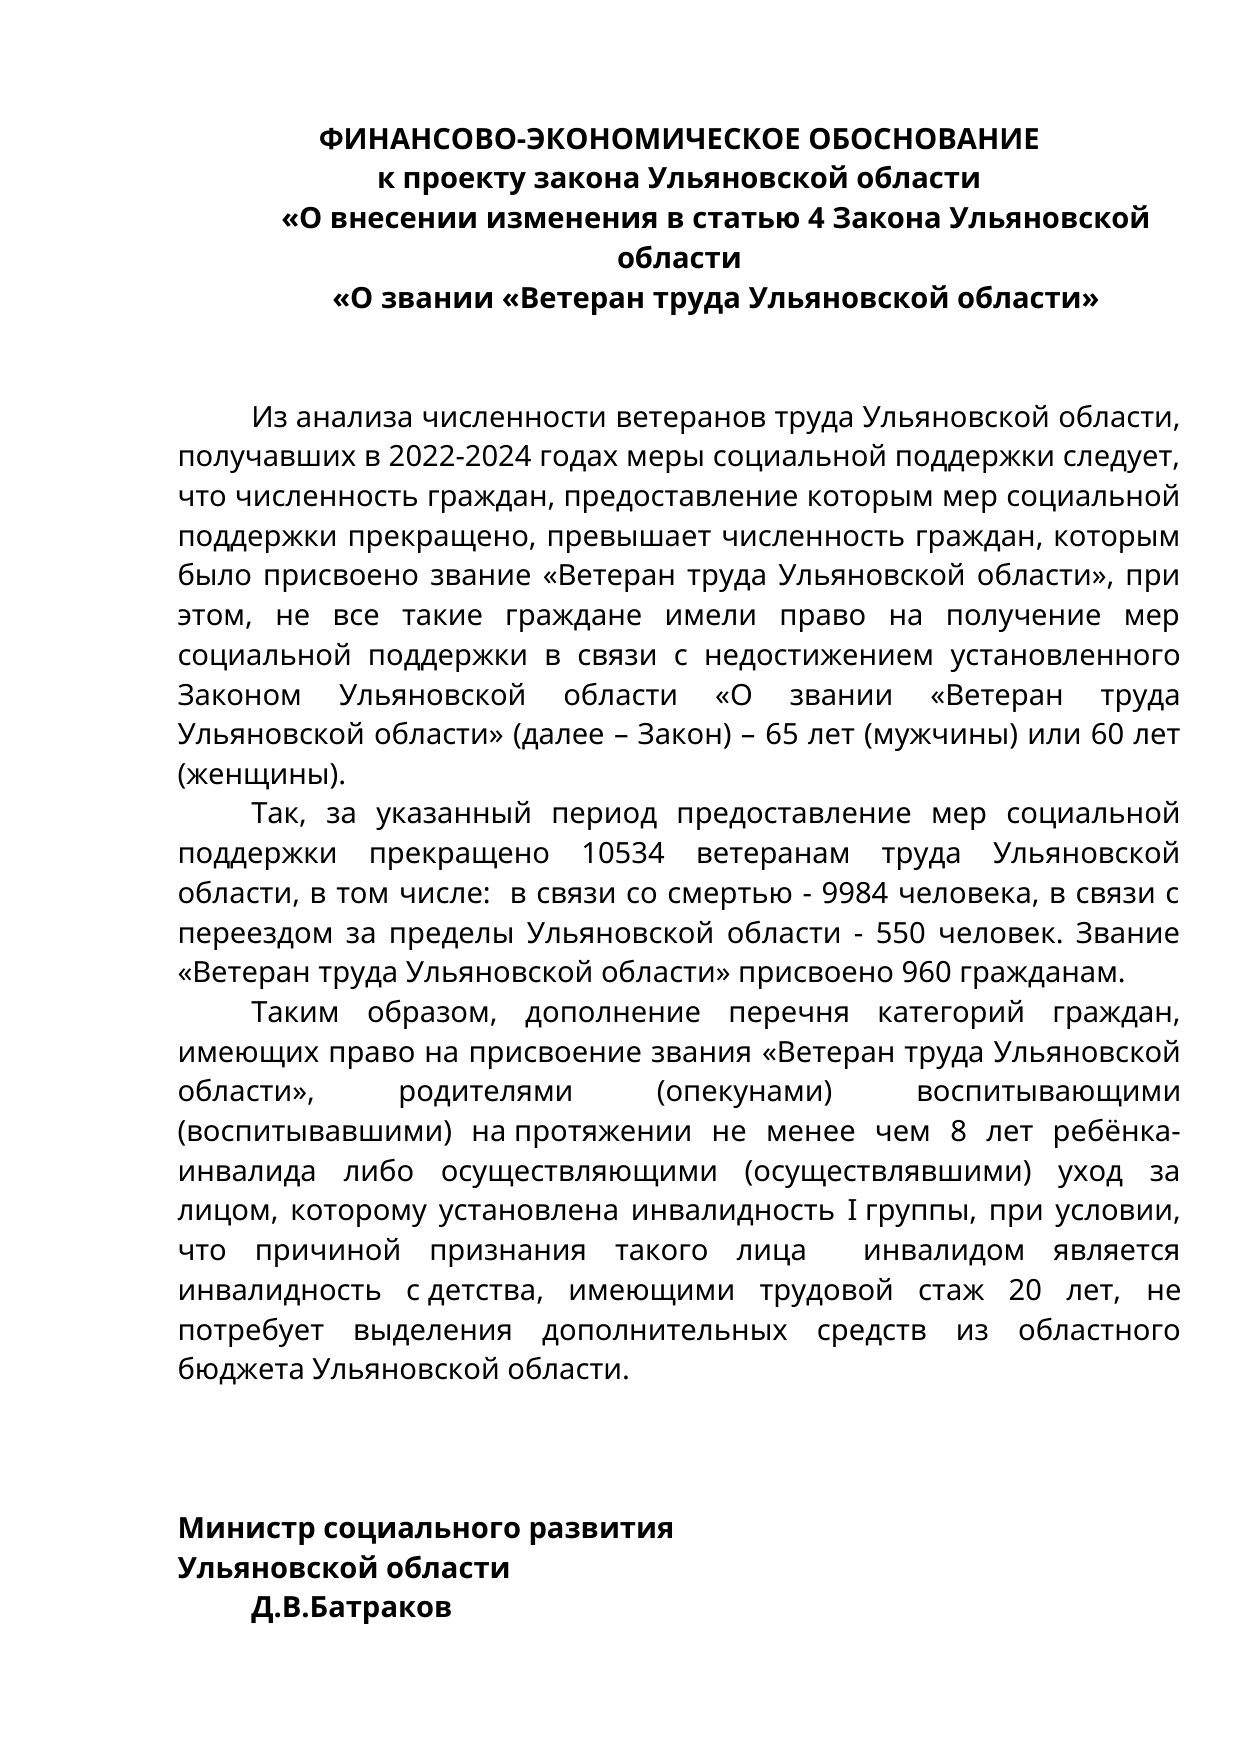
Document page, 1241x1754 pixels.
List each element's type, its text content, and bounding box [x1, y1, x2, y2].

text Из анализа численности ветеранов труда Ульяновской области, получавших в 2022-2024 годах меры социальной поддержки следует, что численность граждан, предоставление которым мер социальной поддержки прекращено, превышает численность граждан, которым было присвоено звание «Ветеран труда Ульяновской области», при этом, не все такие граждане имели право на получение мер социальной поддержки в связи с недостижением установленного Законом Ульяновской области «О звании «Ветеран труда Ульяновской области» (далее – Закон) – 65 лет (мужчины) или 60 лет (женщины). [177, 396, 1181, 793]
text Ульяновской области Д.В.Батраков [177, 1547, 1181, 1626]
text «О звании «Ветеран труда Ульяновской области» [177, 277, 1181, 317]
text к проекту закона Ульяновской области [177, 158, 1181, 197]
text «О внесении изменения в статью 4 Закона Ульяновской области [177, 197, 1181, 277]
text Так, за указанный период предоставление мер социальной поддержки прекращено 10534 ветеранам труда Ульяновской области, в том числе: в связи со смертью - 9984 человека, в связи с переездом за пределы Ульяновской области - 550 человек. Звание «Ветеран труда Ульяновской области» присвоено 960 гражданам. [177, 793, 1181, 991]
text ФИНАНСОВО-ЭКОНОМИЧЕСКОЕ ОБОСНОВАНИЕ [177, 118, 1181, 158]
text Министр социального развития [177, 1507, 1181, 1547]
text Таким образом, дополнение перечня категорий граждан, имеющих право на присвоение звания «Ветеран труда Ульяновской области», родителями (опекунами) воспитывающими (воспитывавшими) на протяжении не менее чем 8 лет ребёнка-инвалида либо осуществляющими (осуществлявшими) уход за лицом, которому установлена инвалидность I группы, при условии, что причиной признания такого лица инвалидом является инвалидность с детства, имеющими трудовой стаж 20 лет, не потребует выделения дополнительных средств из областного бюджета Ульяновской области. [177, 991, 1181, 1388]
